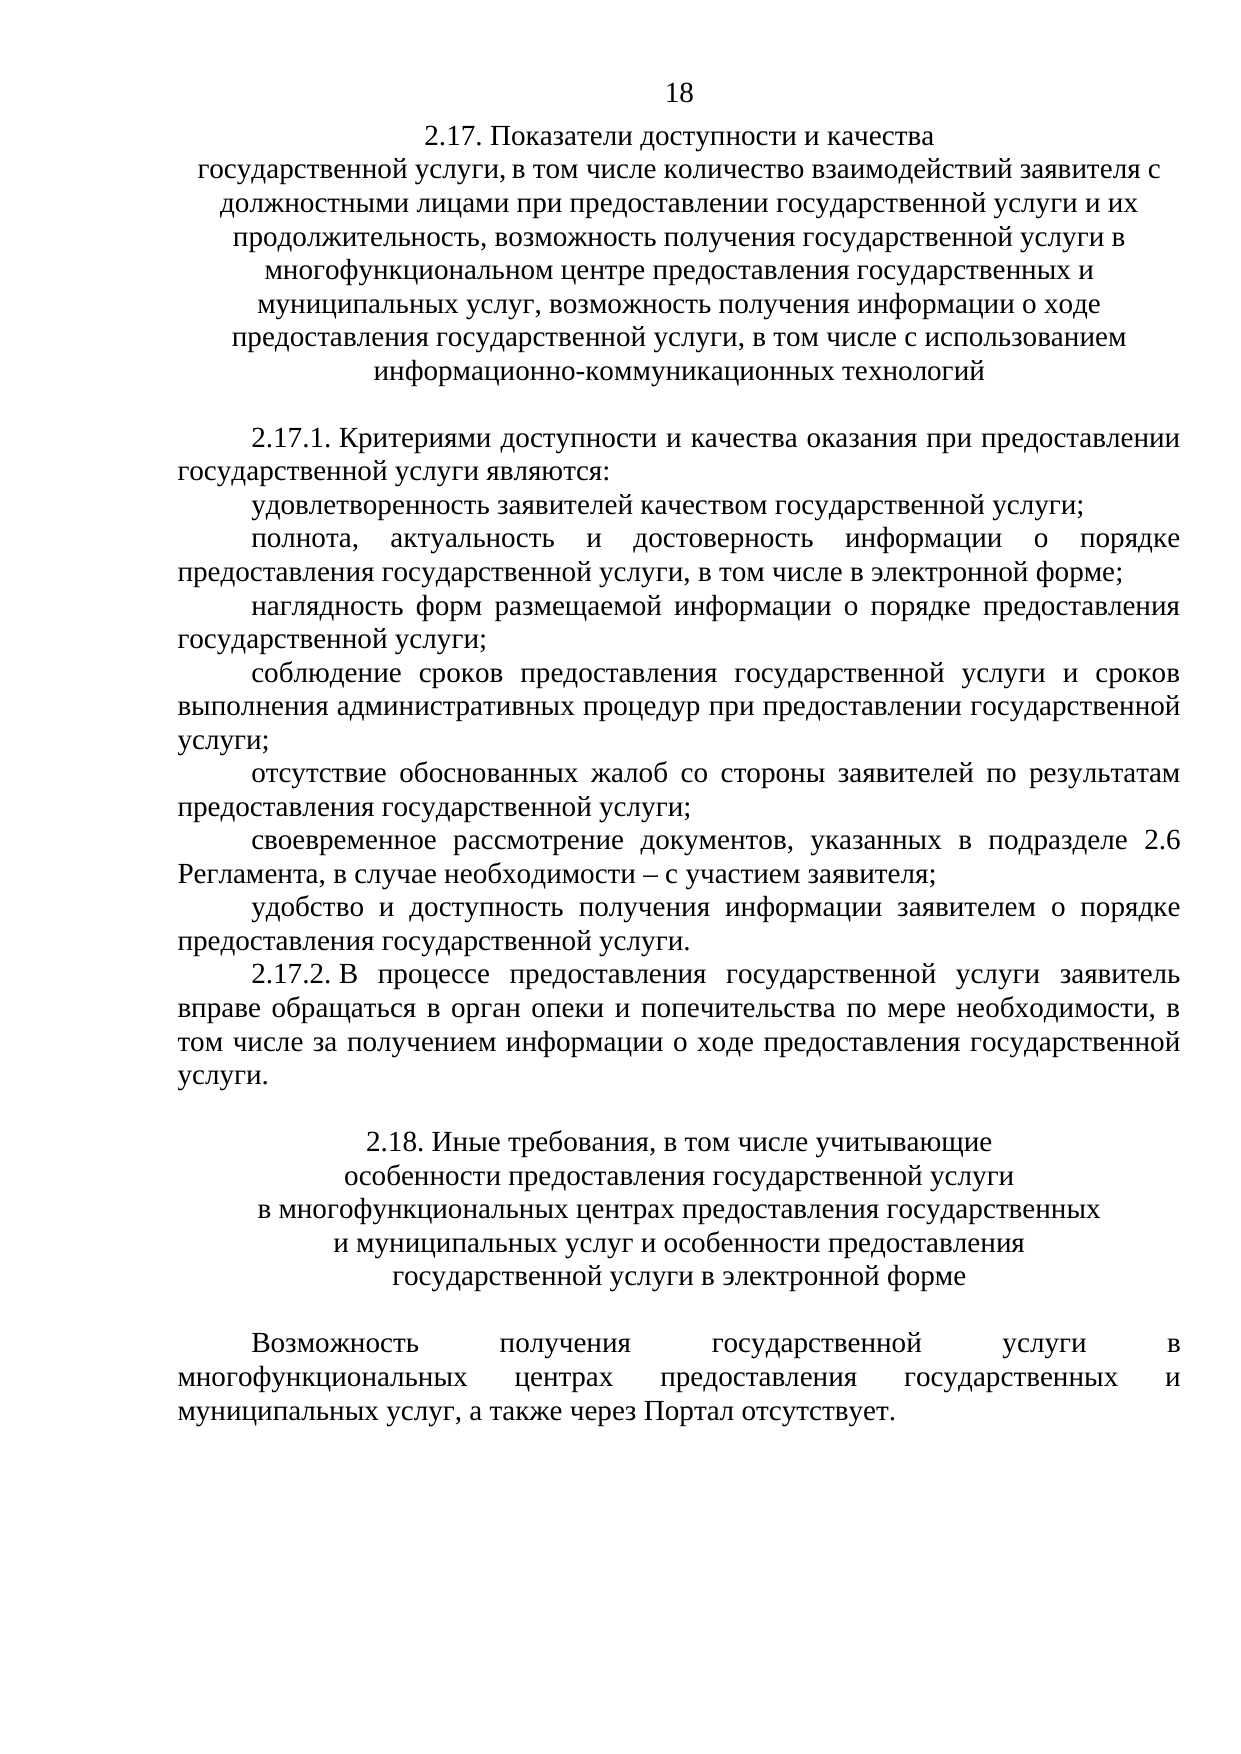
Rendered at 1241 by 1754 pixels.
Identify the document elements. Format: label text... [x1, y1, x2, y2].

text государственной услуги в электронной форме [177, 1258, 1181, 1292]
text Возможность получения государственной услуги в многофункциональных центрах предоставления государственных и муниципальных услуг, а также через Портал отсутствует. [177, 1326, 1181, 1426]
text и муниципальных услуг и особенности предоставления [177, 1225, 1181, 1258]
text 2.17. Показатели доступности и качества [177, 118, 1181, 152]
text в многофункциональных центрах предоставления государственных [177, 1191, 1181, 1225]
text полнота, актуальность и достоверность информации о порядке предоставления государственной услуги, в том числе в электронной форме; [177, 521, 1181, 588]
text удовлетворенность заявителей качеством государственной услуги; [177, 487, 1181, 521]
text особенности предоставления государственной услуги [177, 1158, 1181, 1191]
text наглядность форм размещаемой информации о порядке предоставления государственной услуги; [177, 588, 1181, 655]
text отсутствие обоснованных жалоб со стороны заявителей по результатам предоставления государственной услуги; [177, 755, 1181, 822]
text соблюдение сроков предоставления государственной услуги и сроков выполнения административных процедур при предоставлении государственной услуги; [177, 655, 1181, 755]
text удобство и доступность получения информации заявителем о порядке предоставления государственной услуги. [177, 889, 1181, 957]
text 2.18. Иные требования, в том числе учитывающие [177, 1124, 1181, 1158]
text своевременное рассмотрение документов, указанных в подразделе 2.6 Регламента, в случае необходимости – с участием заявителя; [177, 822, 1181, 889]
text 2.17.1. Критериями доступности и качества оказания при предоставлении государственной услуги являются: [177, 420, 1181, 487]
text государственной услуги, в том числе количество взаимодействий заявителя с должностными лицами при предоставлении государственной услуги и их продолжительность, возможность получения государственной услуги в многофункциональном центре предоставления государственных и муниципальных услуг, возможность получения информации о ходе предоставления государственной услуги, в том числе с использованием информационно-коммуникационных технологий [177, 152, 1181, 386]
text 2.17.2. В процессе предоставления государственной услуги заявитель вправе обращаться в орган опеки и попечительства по мере необходимости, в том числе за получением информации о ходе предоставления государственной услуги. [177, 957, 1181, 1091]
